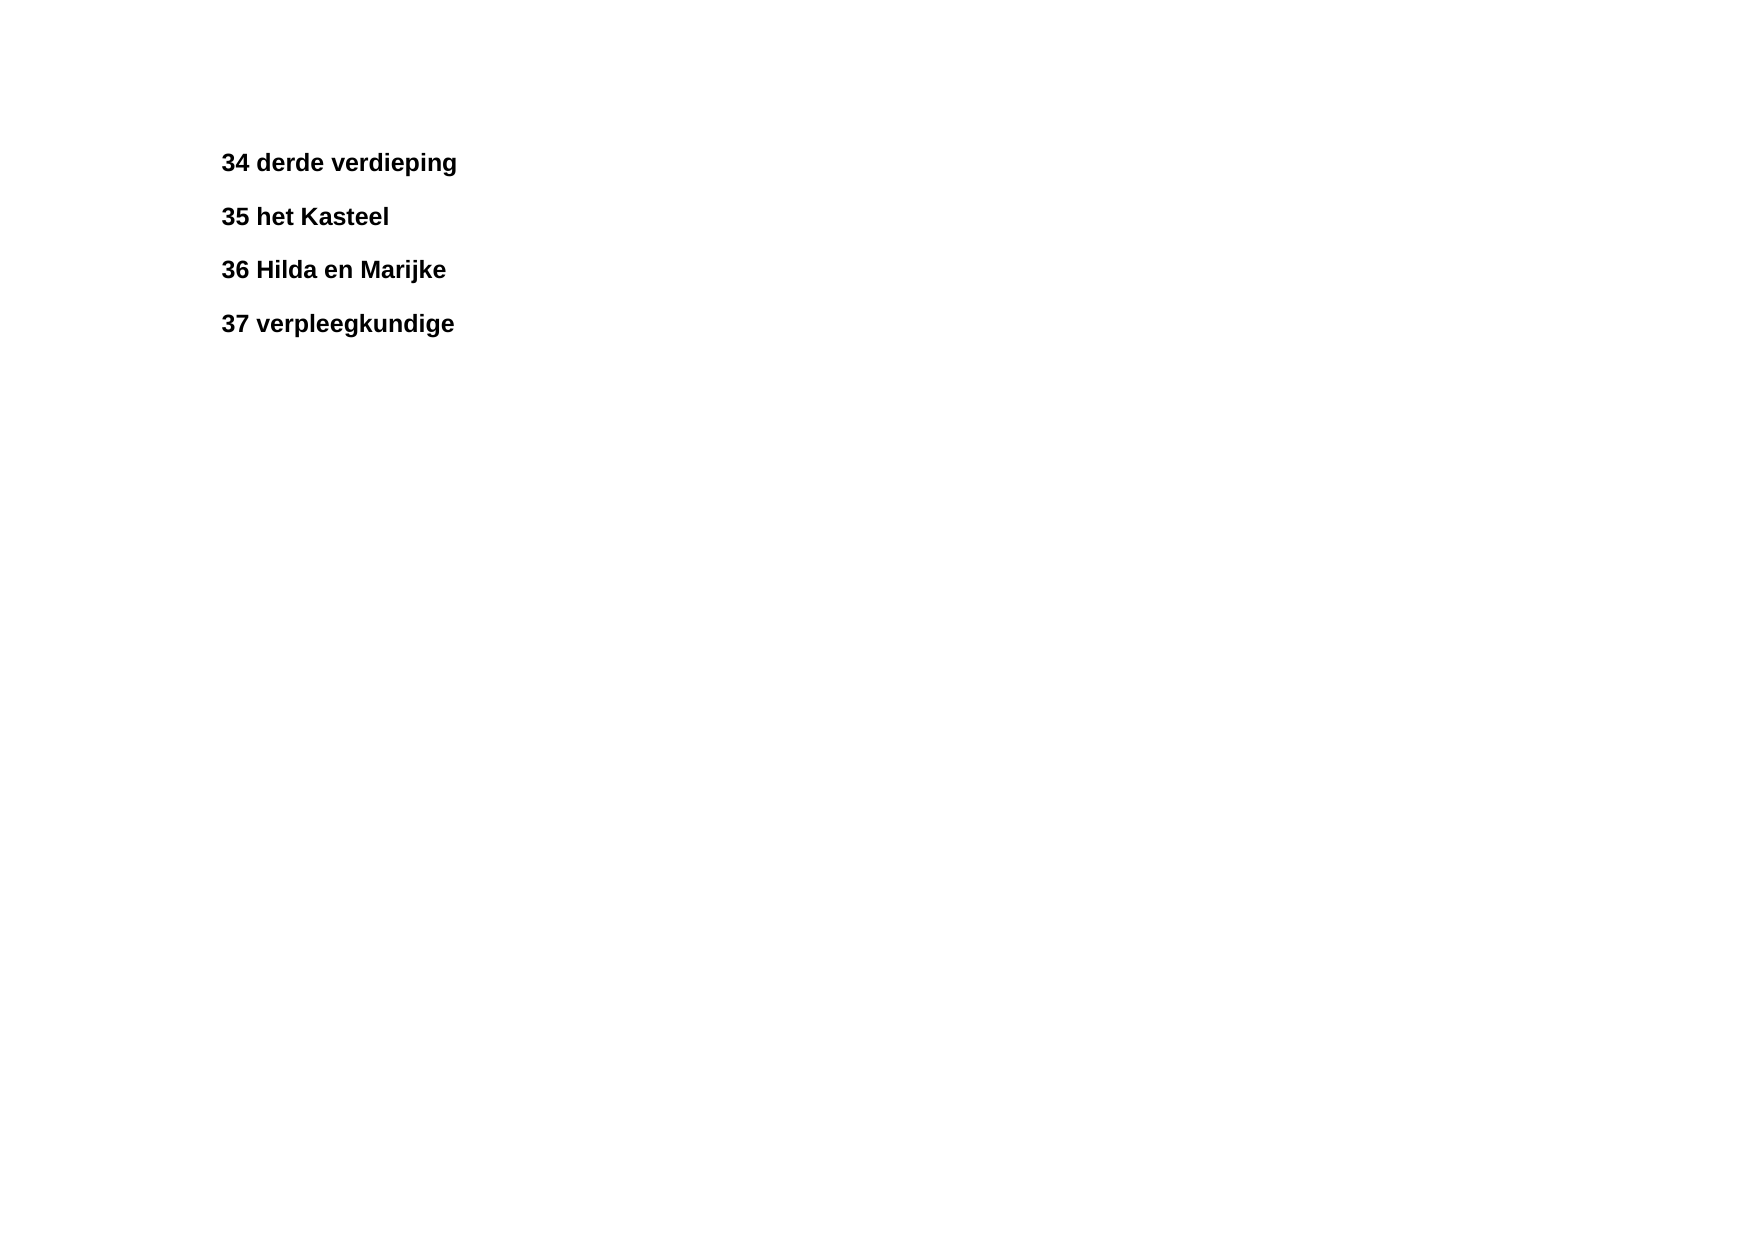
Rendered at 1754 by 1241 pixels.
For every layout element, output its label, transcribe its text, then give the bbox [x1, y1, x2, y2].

text 35 het Kasteel [148, 201, 840, 230]
text 34 derde verdieping [148, 148, 840, 176]
text 37 verpleegkundige [148, 309, 840, 338]
text 36 Hilda en Marijke [148, 255, 840, 284]
